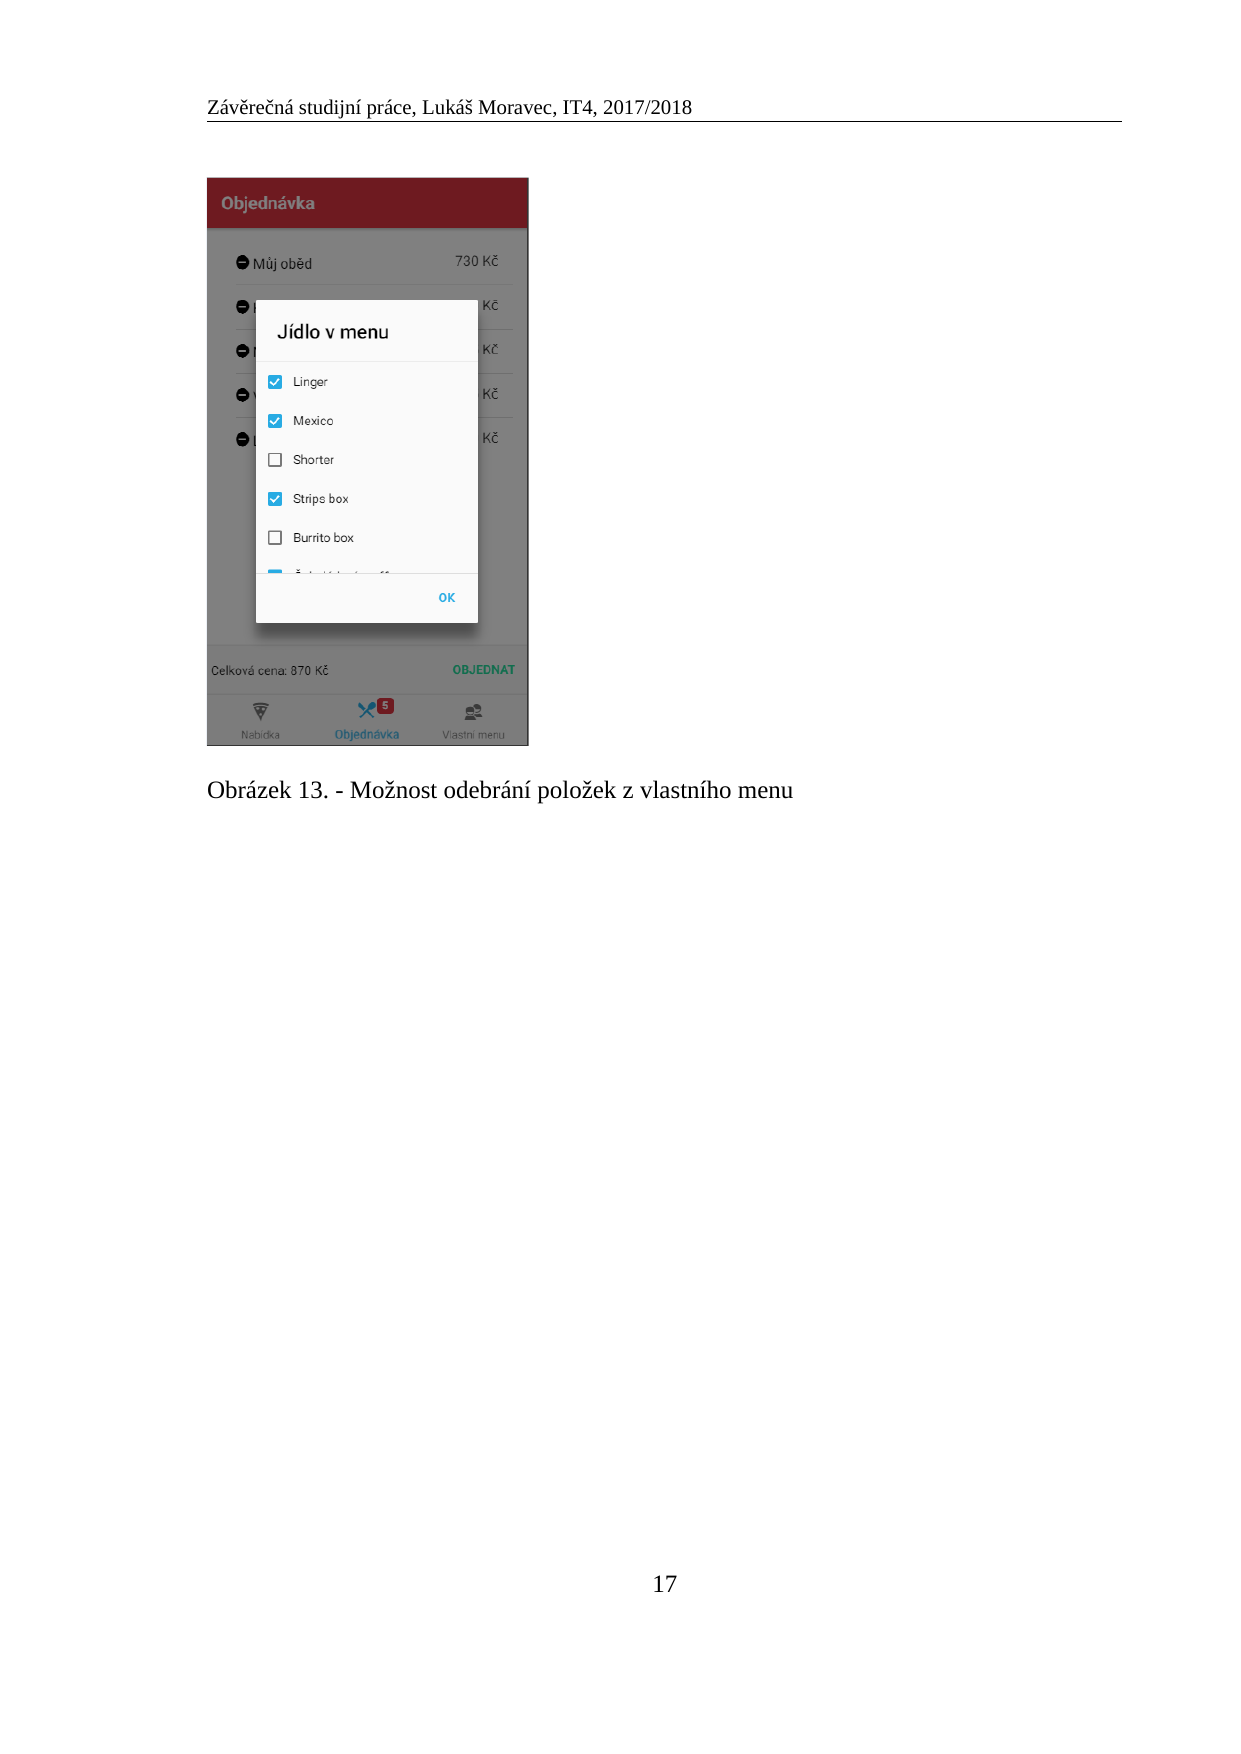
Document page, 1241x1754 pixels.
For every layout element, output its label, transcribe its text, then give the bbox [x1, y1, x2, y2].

picture [206, 177, 529, 746]
